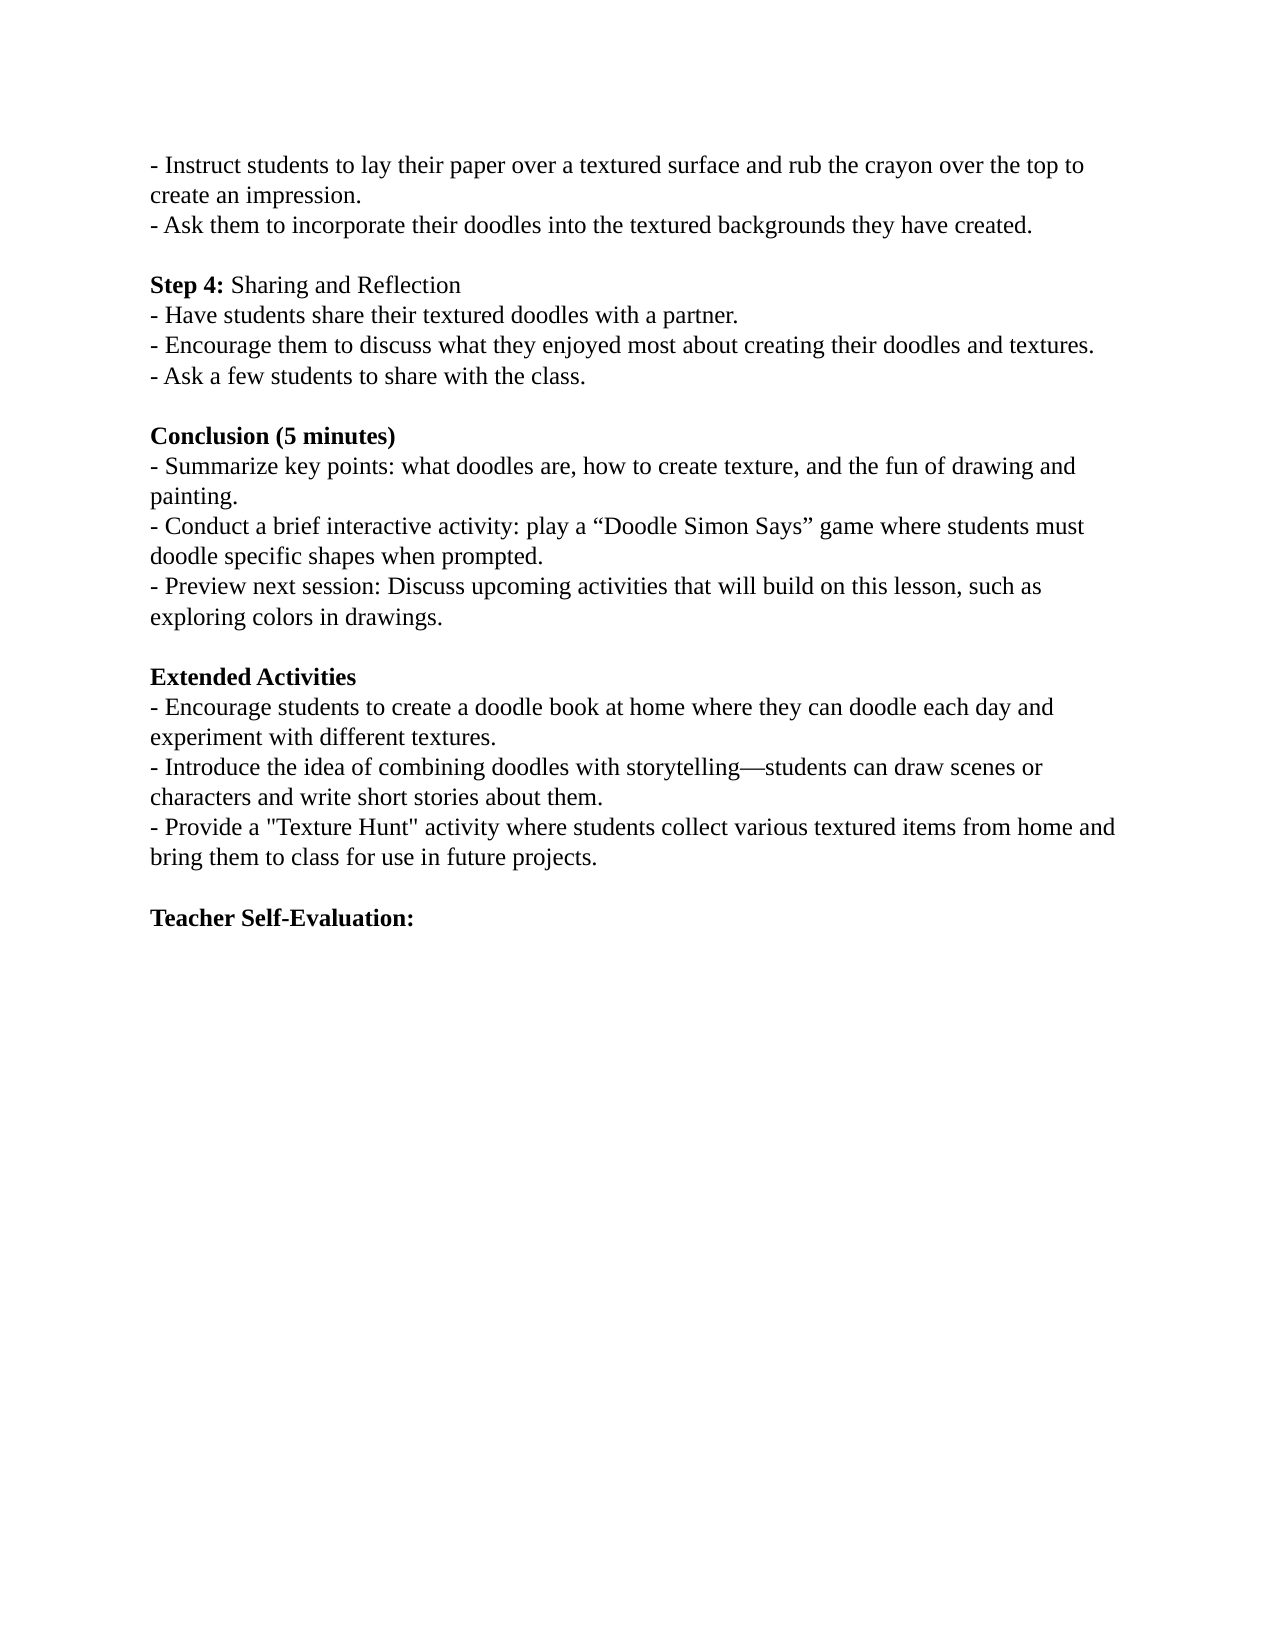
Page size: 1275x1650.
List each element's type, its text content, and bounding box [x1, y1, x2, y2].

text - Ask them to incorporate their doodles into the textured backgrounds they have created. [150, 210, 1125, 239]
text - Encourage them to discuss what they enjoyed most about creating their doodles and textures. [150, 331, 1125, 359]
text - Preview next session: Discuss upcoming activities that will build on this lesson, such as exploring colors in drawings. [150, 571, 1125, 630]
text - Conduct a brief interactive activity: play a “Doodle Simon Says” game where students must doodle specific shapes when prompted. [150, 511, 1125, 570]
text - Summarize key points: what doodles are, how to create texture, and the fun of drawing and painting. [150, 451, 1125, 510]
text - Instruct students to lay their paper over a textured surface and rub the crayon over the top to create an impression. [150, 150, 1125, 209]
text Extended Activities [150, 662, 1125, 691]
text - Ask a few students to share with the class. [150, 361, 1125, 389]
text - Introduce the idea of combining doodles with storytelling—students can draw scenes or characters and write short stories about them. [150, 752, 1125, 811]
text Conclusion (5 minutes) [150, 421, 1125, 450]
text Step 4: Sharing and Reflection [150, 270, 1125, 299]
text - Encourage students to create a doodle book at home where they can doodle each day and experiment with different textures. [150, 692, 1125, 751]
text - Provide a "Texture Hunt" activity where students collect various textured items from home and bring them to class for use in future projects. [150, 812, 1125, 871]
text Teacher Self-Evaluation: [150, 903, 1125, 931]
text - Have students share their textured doodles with a partner. [150, 301, 1125, 329]
